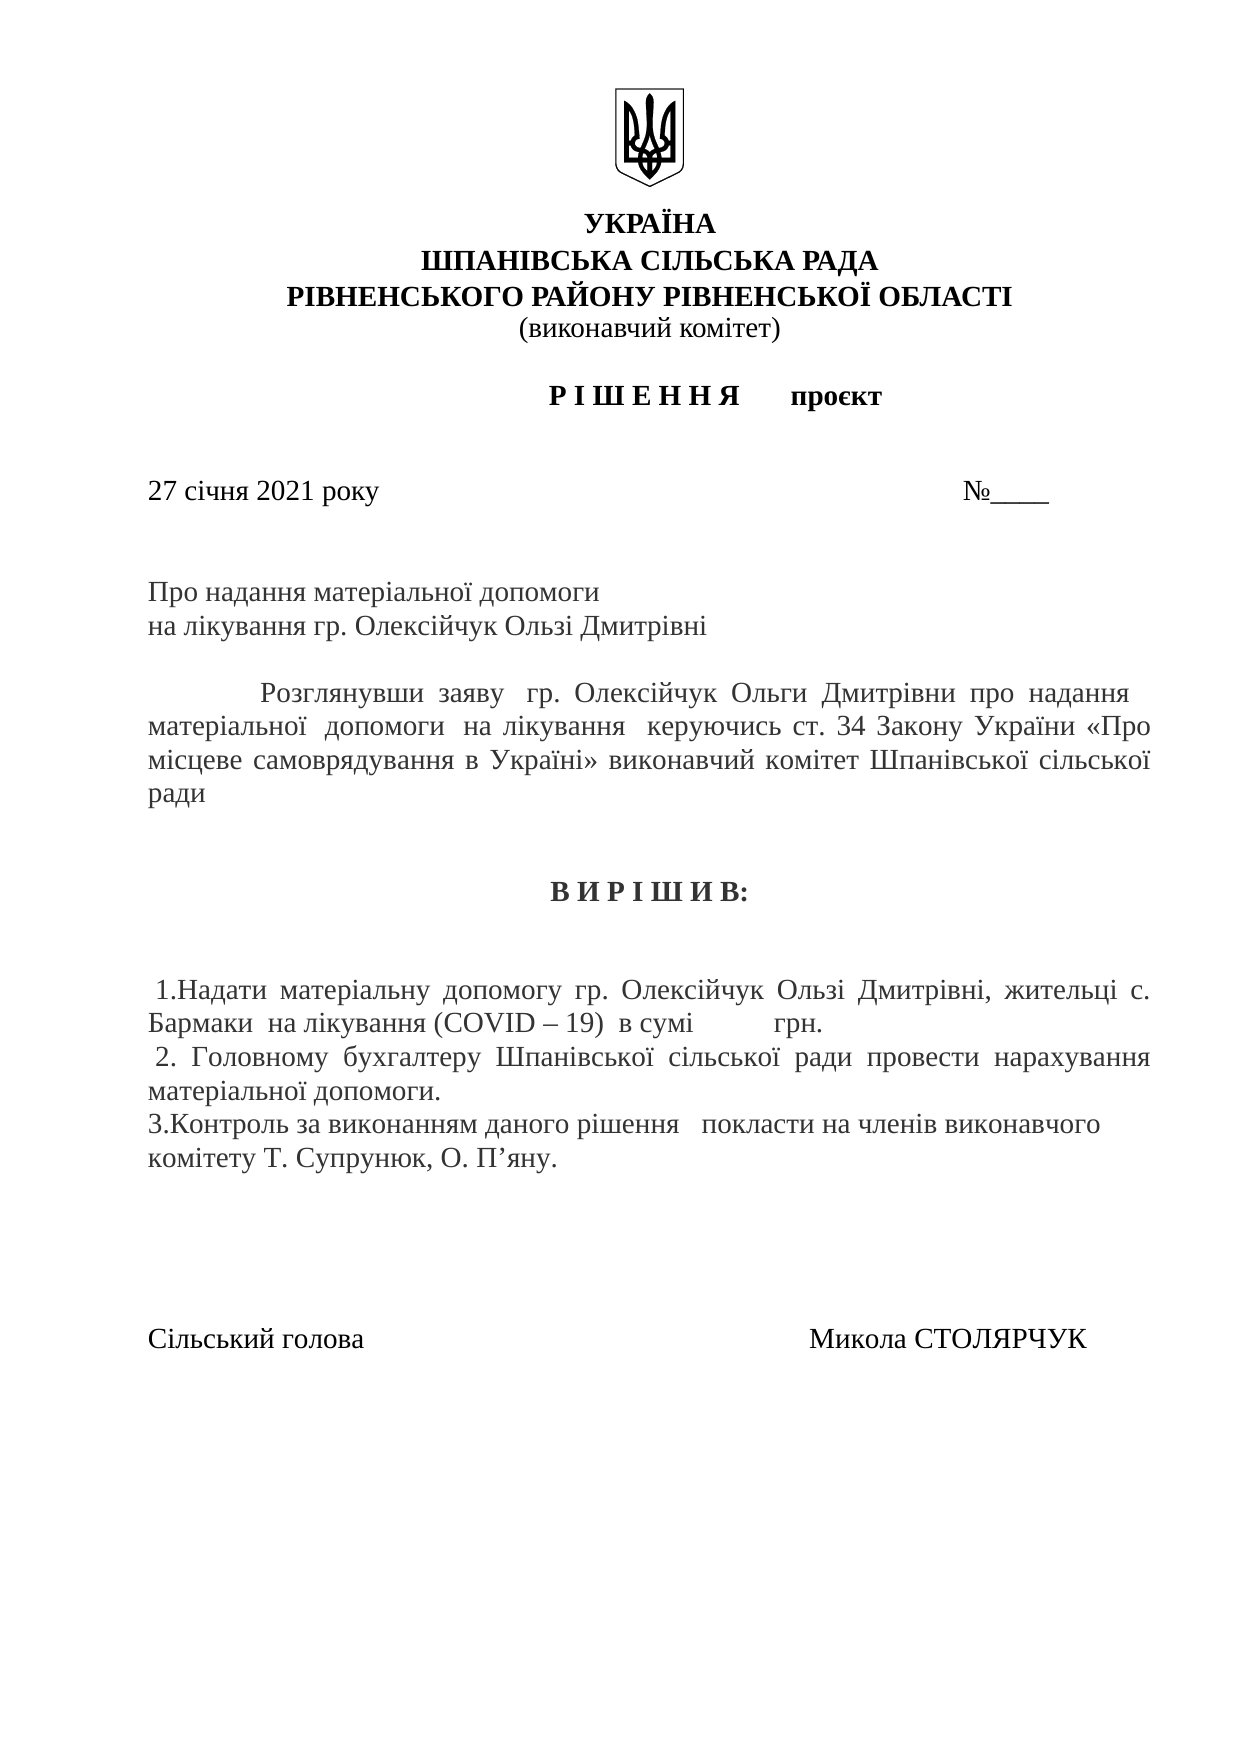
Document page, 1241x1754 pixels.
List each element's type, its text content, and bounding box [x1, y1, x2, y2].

subtitle ШПАНІВСЬКА сільська рада [856, 252, 1152, 275]
text 27 січня 2021 року №____ [148, 473, 1152, 507]
text 1.Надати матеріальну допомогу гр. Олексійчук Ользі Дмитрівні, жительці с. Бармаки на лікування (COVID – 19) в сумі грн. [148, 972, 1152, 1039]
text Сільський голова Микола СТОЛЯРЧУК [148, 1321, 1152, 1354]
text РІВНЕНСЬКОГО РАЙОНУ РІВНЕНСЬКОЇ ОБЛАСТІ [148, 288, 1152, 311]
text 2. Головному бухгалтеру Шпанівської сільської ради провести нарахування матеріальної допомоги. [148, 1039, 1152, 1106]
text на лікування гр. Олексійчук Ользі Дмитрівні [148, 608, 1152, 641]
text В И Р І Ш И В: [148, 874, 1152, 907]
text Р І Ш Е Н Н Я проєкт [148, 378, 1152, 411]
subtitle ШПАНІВСЬКА сільська рада [148, 252, 838, 275]
text Україна [148, 206, 1152, 240]
text (виконавчий комітет) [148, 311, 1152, 344]
text Про надання матеріальної допомоги [148, 574, 1152, 608]
text 3.Контроль за виконанням даного рішення покласти на членів виконавчого комітету Т. Супрунюк, О. П’яну. [148, 1106, 1152, 1173]
text Розглянувши заяву гр. Олексійчук Ольги Дмитрівни про надання матеріальної допомоги на лікування керуючись ст. 34 Закону України «Про місцеве самоврядування в Україні» виконавчий комітет Шпанівської сільської ради [148, 675, 1152, 809]
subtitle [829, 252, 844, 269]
